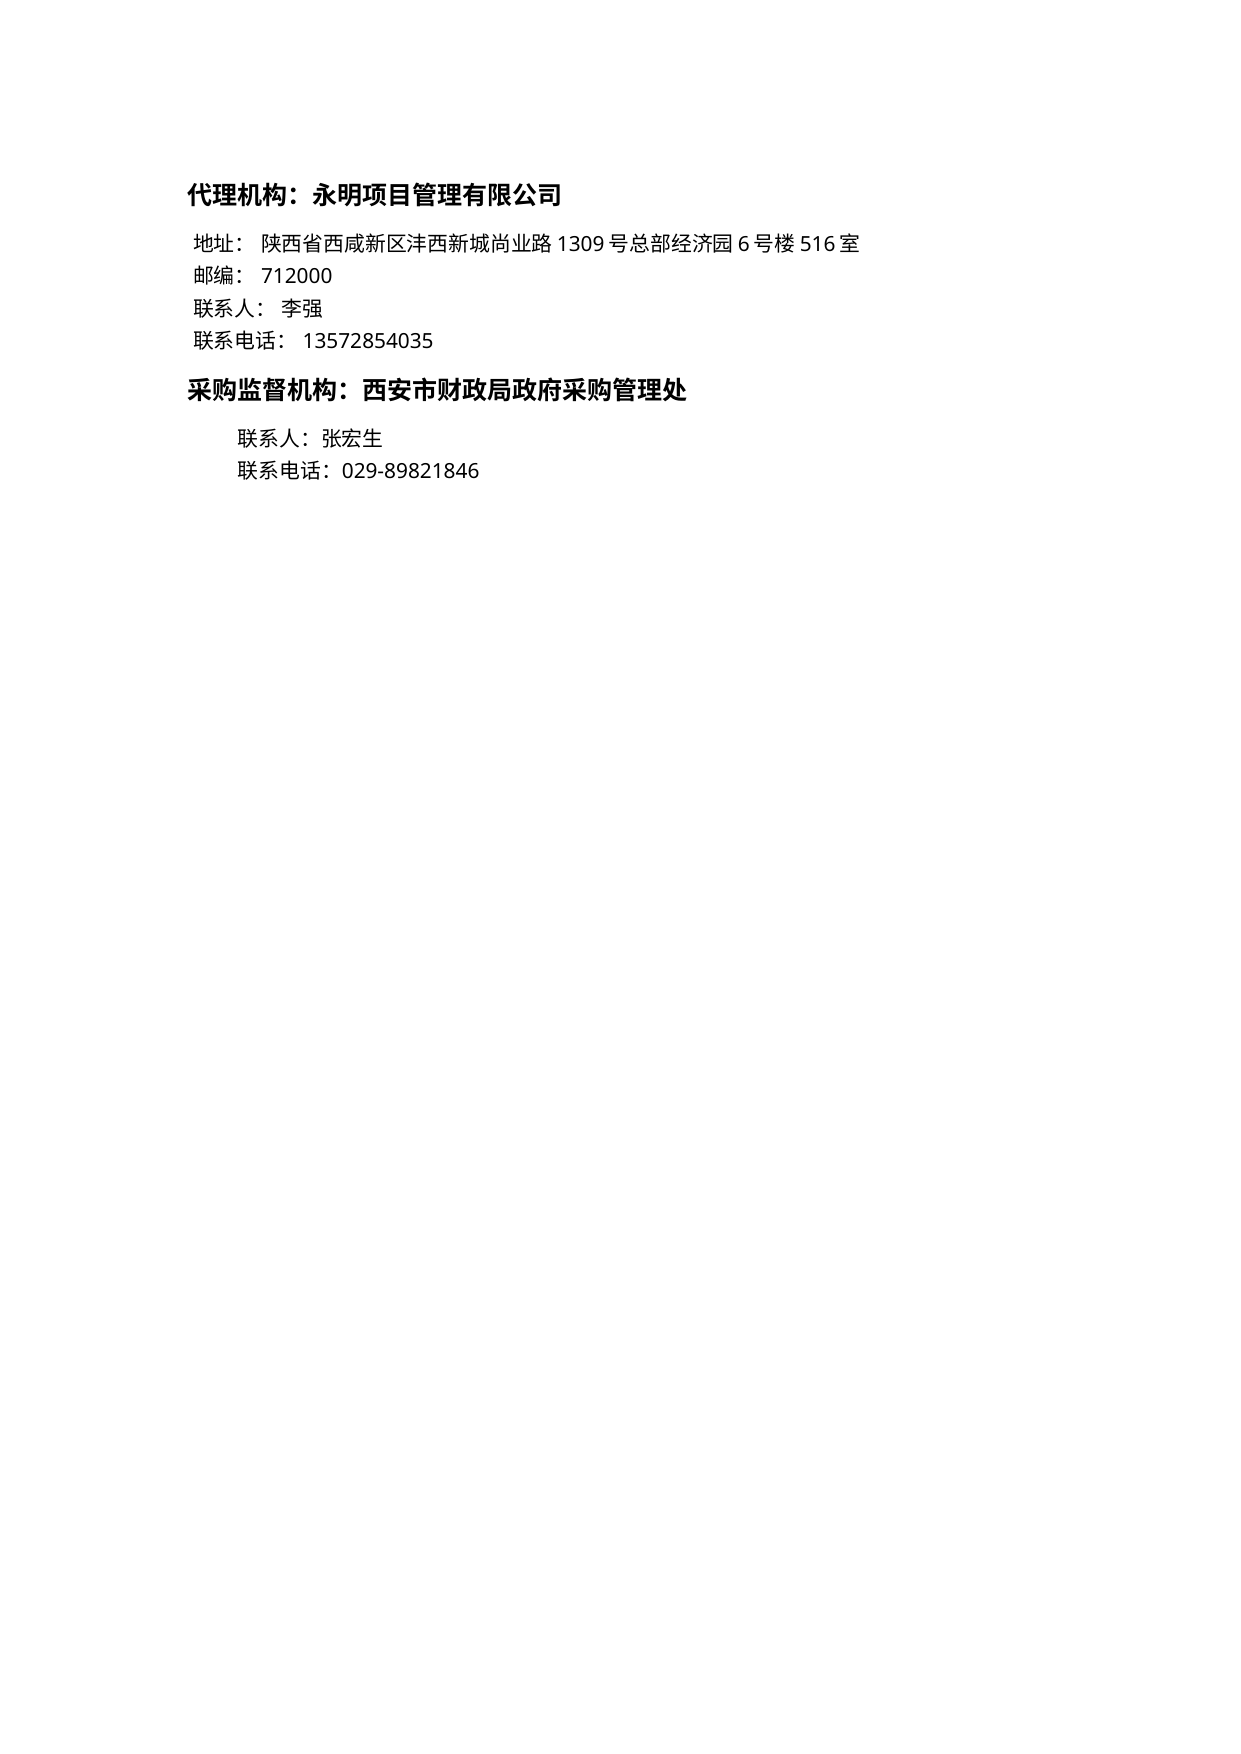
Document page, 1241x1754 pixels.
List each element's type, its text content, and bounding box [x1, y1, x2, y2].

text 联系人： 李强 [187, 292, 1053, 324]
text 联系电话：029-89821846 [187, 454, 1053, 487]
text 邮编： 712000 [187, 259, 1053, 292]
text 地址： 陕西省西咸新区沣西新城尚业路1309号总部经济园6号楼516室 [187, 227, 1053, 259]
text 联系人：张宏生 [187, 422, 1053, 454]
text 联系电话： 13572854035 [187, 324, 1053, 357]
text 代理机构：永明项目管理有限公司 [187, 162, 1053, 227]
text 采购监督机构：西安市财政局政府采购管理处 [187, 357, 1053, 422]
